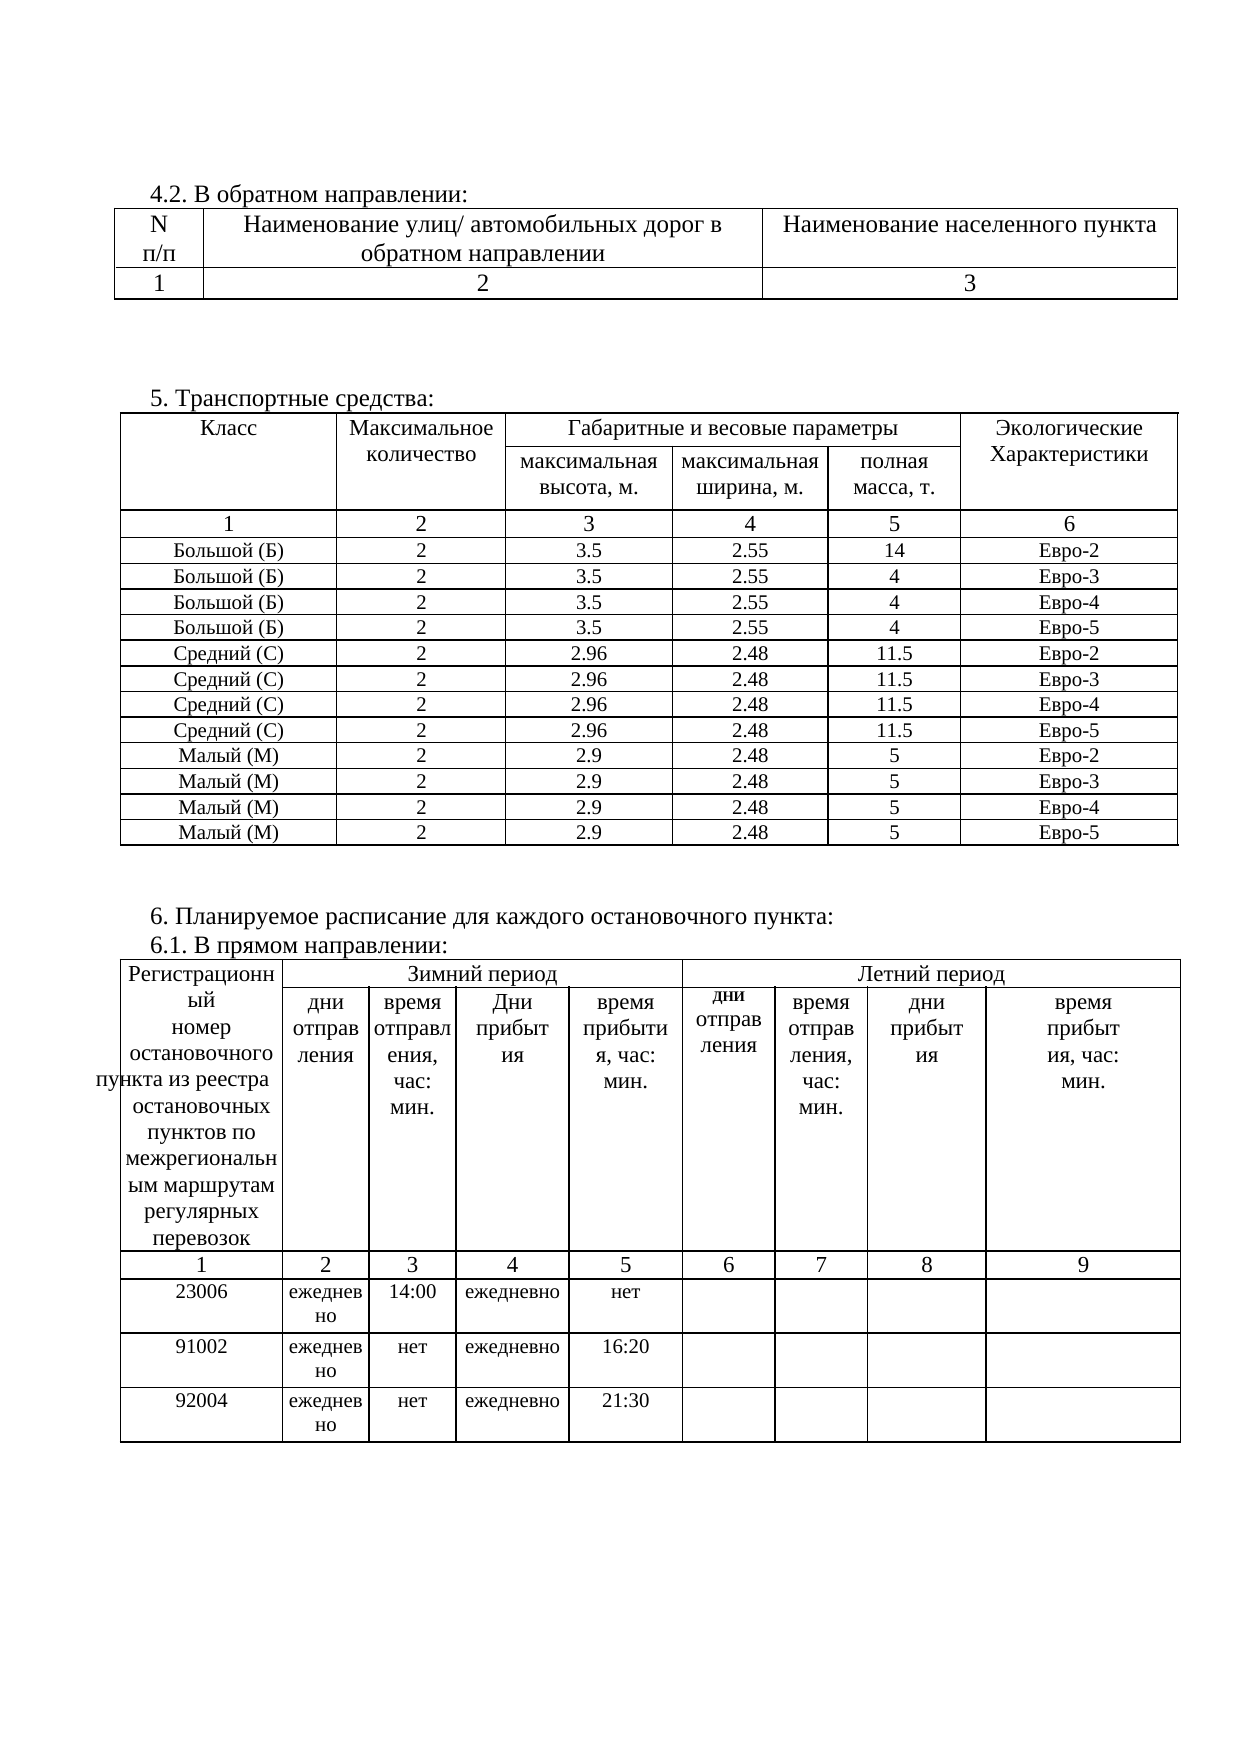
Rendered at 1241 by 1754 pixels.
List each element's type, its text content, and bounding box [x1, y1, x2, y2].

table_cell Средний (С) [121, 667, 336, 691]
table_cell Средний (С) [121, 718, 336, 742]
table_cell ежедневно [457, 1280, 568, 1332]
table_cell 4 [829, 564, 960, 588]
table_cell 14 [829, 538, 960, 562]
table_cell 5 [829, 795, 960, 819]
table_cell 16:20 [570, 1334, 682, 1387]
table_cell 2 [337, 641, 505, 665]
table_cell Евро-4 [961, 590, 1177, 614]
table_cell [776, 1280, 867, 1332]
table_cell Евро-5 [961, 718, 1177, 742]
table_cell 1 [115, 268, 203, 298]
table_cell 2.55 [673, 564, 827, 588]
table_cell 2.48 [673, 795, 827, 819]
text 5. Транспортные средства: [150, 383, 1090, 412]
table_cell [868, 1280, 985, 1332]
table_cell 91002 [121, 1334, 282, 1387]
table_cell 11.5 [829, 641, 960, 665]
table_cell 23006 [121, 1280, 282, 1332]
table_cell максимальная ширина, м. [673, 447, 827, 509]
table_header Наименование улиц/ автомобильных дорог в обратном направлении [204, 209, 762, 267]
table_cell 14:00 [370, 1280, 455, 1332]
table_cell Евро-4 [961, 692, 1177, 716]
table_cell Евро-4 [961, 795, 1177, 819]
table_cell 2 [337, 511, 505, 537]
table_cell 5 [570, 1252, 682, 1278]
table_cell 4 [829, 615, 960, 639]
table_cell 11.5 [829, 692, 960, 716]
table_cell ежедневно [457, 1334, 568, 1387]
table_cell Малый (М) [121, 769, 336, 793]
table_cell нет [370, 1388, 455, 1441]
table_cell 2 [337, 667, 505, 691]
table_header N п/п [115, 209, 203, 267]
table_cell 2 [337, 615, 505, 639]
table_cell Евро-3 [961, 667, 1177, 691]
table_cell Евро-2 [961, 538, 1177, 562]
table_cell Большой (Б) [121, 538, 336, 562]
table_cell ежедневно [283, 1280, 368, 1332]
table_cell дни отправ ления [283, 988, 368, 1250]
table_cell 3.5 [506, 538, 672, 562]
table_cell 2 [337, 564, 505, 588]
table_cell время отправ ления, час: мин. [776, 988, 867, 1250]
table_cell ежедневно [457, 1388, 568, 1441]
table_cell 4 [457, 1252, 568, 1278]
table_header Наименование населенного пункта [763, 209, 1177, 267]
table_cell 2.9 [506, 795, 672, 819]
table_header Габаритные и весовые параметры [506, 414, 960, 446]
table_cell Евро-5 [961, 820, 1177, 844]
table_cell ДНИ отправ ления [683, 988, 774, 1250]
table_header Зимний период [283, 960, 682, 986]
table_cell Малый (М) [121, 795, 336, 819]
table_cell 6 [961, 511, 1177, 537]
table_header Летний период [683, 960, 1180, 986]
table_cell 2.96 [506, 718, 672, 742]
table_cell 2 [204, 268, 762, 298]
table_cell 2.96 [506, 641, 672, 665]
table_cell 2.55 [673, 538, 827, 562]
table_cell 2.48 [673, 692, 827, 716]
table_cell ежедневно [283, 1334, 368, 1387]
table_cell Большой (Б) [121, 590, 336, 614]
table_cell 7 [776, 1252, 867, 1278]
table_cell время прибыт ия, час: мин. [987, 988, 1180, 1250]
table_cell 2 [337, 769, 505, 793]
table_cell [987, 1388, 1180, 1441]
table_cell 2.55 [673, 615, 827, 639]
text 6. Планируемое расписание для каждого остановочного пункта: [150, 901, 1090, 930]
table_cell 2.48 [673, 718, 827, 742]
table_cell 2.96 [506, 667, 672, 691]
table_cell 2.48 [673, 820, 827, 844]
table_cell 6 [683, 1252, 774, 1278]
table_cell 2 [337, 718, 505, 742]
table_cell время отправл ения, час: мин. [370, 988, 455, 1250]
table_cell 2 [337, 692, 505, 716]
table_cell Евро-2 [961, 641, 1177, 665]
table_cell 8 [868, 1252, 985, 1278]
table_cell [987, 1334, 1180, 1387]
table_cell 3 [370, 1252, 455, 1278]
table_cell Средний (С) [121, 641, 336, 665]
text 4.2. В обратном направлении: [150, 179, 1090, 207]
table_cell Большой (Б) [121, 564, 336, 588]
table_cell 2.48 [673, 743, 827, 767]
table_cell 2 [337, 743, 505, 767]
table_cell 92004 [121, 1388, 282, 1441]
table_cell 11.5 [829, 718, 960, 742]
table_cell время прибыти я, час: мин. [570, 988, 682, 1250]
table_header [121, 960, 282, 1250]
table_cell 1 [121, 1252, 282, 1278]
table_cell 1 [121, 511, 336, 537]
table_cell 5 [829, 511, 960, 537]
table_cell 3.5 [506, 615, 672, 639]
table_cell 5 [829, 743, 960, 767]
table_cell 2 [337, 590, 505, 614]
table_cell [868, 1388, 985, 1441]
table_cell 2.9 [506, 769, 672, 793]
table_cell 3 [506, 511, 672, 537]
table_cell 4 [829, 590, 960, 614]
table_cell 4 [673, 511, 827, 537]
table_cell 2 [337, 795, 505, 819]
table_cell 2.55 [673, 590, 827, 614]
table_cell 2.48 [673, 641, 827, 665]
table_cell ежедневно [283, 1388, 368, 1441]
table_cell Большой (Б) [121, 615, 336, 639]
table_header Класс [121, 414, 336, 509]
table_cell нет [370, 1334, 455, 1387]
table_cell максимальная высота, м. [506, 447, 672, 509]
table_cell полная масса, т. [829, 447, 960, 509]
table_cell дни прибыт ия [868, 988, 985, 1250]
table_cell 2 [337, 820, 505, 844]
table_cell [683, 1388, 774, 1441]
table_cell Евро-5 [961, 615, 1177, 639]
table_header Экологические Характеристики [961, 414, 1177, 509]
table_cell Средний (С) [121, 692, 336, 716]
table_cell [776, 1334, 867, 1387]
table_cell 3.5 [506, 590, 672, 614]
table_cell 2.9 [506, 820, 672, 844]
table_cell 2 [283, 1252, 368, 1278]
table_cell 3 [763, 267, 1177, 298]
table_cell Евро-2 [961, 743, 1177, 767]
table_cell Малый (М) [121, 820, 336, 844]
table_cell [683, 1334, 774, 1387]
table_cell [683, 1280, 774, 1332]
table_cell 2.9 [506, 743, 672, 767]
table_cell Евро-3 [961, 769, 1177, 793]
table_cell 11.5 [829, 667, 960, 691]
table_cell 2.48 [673, 769, 827, 793]
table_cell [776, 1388, 867, 1441]
table_cell [987, 1280, 1180, 1332]
table_header Максимальное количество [337, 414, 505, 509]
table_cell 5 [829, 769, 960, 793]
table_cell 21:30 [570, 1388, 682, 1441]
table_cell Евро-3 [961, 564, 1177, 588]
table_cell [868, 1334, 985, 1387]
table_cell Дни прибыт ия [457, 988, 568, 1250]
table_cell Малый (М) [121, 743, 336, 767]
table_cell 9 [987, 1252, 1180, 1278]
table_cell 2 [337, 538, 505, 562]
table_cell 3.5 [506, 564, 672, 588]
table_cell нет [570, 1280, 682, 1332]
table_cell 2.96 [506, 692, 672, 716]
table_cell 5 [829, 820, 960, 844]
text 6.1. В прямом направлении: [150, 930, 1090, 958]
table_cell 2.48 [673, 667, 827, 691]
